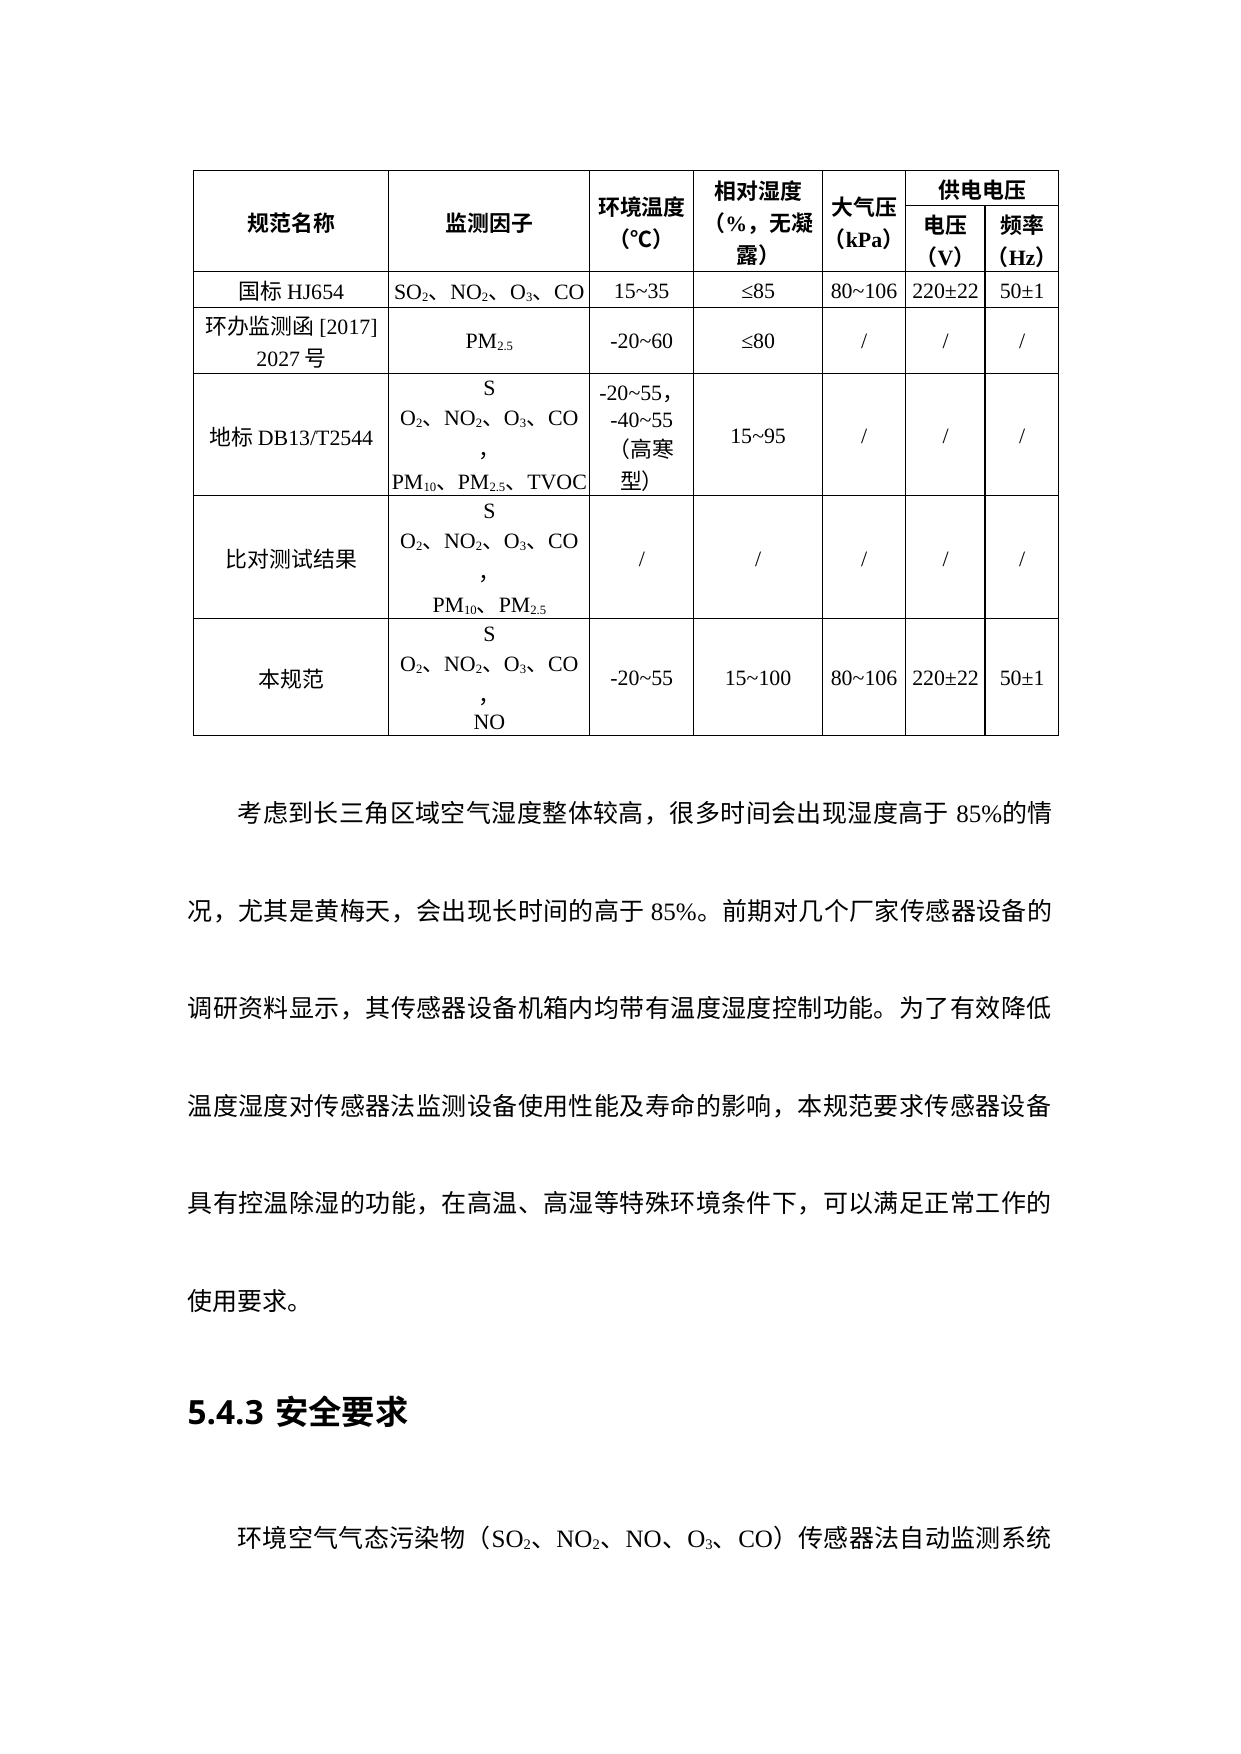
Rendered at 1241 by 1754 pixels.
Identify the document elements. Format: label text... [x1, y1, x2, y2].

table_cell SO2、NO2、O3、CO [389, 272, 589, 307]
table_cell SO2、NO2、O3、CO， PM10、PM2.5 [389, 496, 589, 618]
table_cell 15~100 [694, 619, 822, 734]
table_cell SO2、NO2、O3、CO， NO [389, 619, 589, 734]
subtitle 安全要求 [187, 1377, 1053, 1442]
table_cell -20~55， -40~55 （高寒型） [590, 374, 693, 495]
table_cell 220±22 [906, 619, 984, 734]
table_header 规范名称 [194, 171, 388, 271]
table_header 监测因子 [389, 171, 589, 271]
table_cell / [986, 496, 1058, 618]
table_cell -20~55 [590, 619, 693, 734]
table_cell PM2.5 [389, 308, 589, 373]
table_cell 220±22 [906, 272, 984, 307]
table_cell 本规范 [194, 619, 388, 734]
table_cell 50±1 [986, 272, 1058, 307]
table_cell 比对测试结果 [194, 496, 388, 618]
table_header 相对湿度 （%，无凝露） [694, 171, 822, 271]
table_cell / [986, 308, 1058, 373]
table_cell / [906, 374, 984, 495]
table_cell 50±1 [986, 619, 1058, 734]
table_header 供电电压 [906, 171, 1058, 205]
table_cell 15~95 [694, 374, 822, 495]
table_header 环境温度 （℃） [590, 171, 693, 271]
table_cell 频率 （Hz） [986, 206, 1058, 271]
table_cell / [906, 308, 984, 373]
table_cell -20~60 [590, 308, 693, 373]
table_cell 80~106 [823, 272, 905, 307]
table_header 大气压 （kPa） [823, 171, 905, 271]
table_cell 地标DB13/T2544 [194, 374, 388, 495]
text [187, 1504, 1053, 1569]
table_cell / [906, 496, 984, 618]
text 考虑到长三角区域空气湿度整体较高，很多时间会出现湿度高于85%的情况，尤其是黄梅天，会出现长时间的高于85%。前期对几个厂家传感器设备的调研资料显示，其传感器设备机箱内均带有温度湿度控制功能。为了有效降低温度湿度对传感器法监测设备使用性能及寿命的影响，本规范要求传感器设备具有控温除湿的功能，在高温、高湿等特殊环境条件下，可以满足正常工作的使用要求。 [187, 162, 1053, 1332]
table_cell SO2、NO2、O3、CO， PM10、PM2.5、TVOC [389, 374, 589, 495]
table_cell 15~35 [590, 272, 693, 307]
table_cell / [986, 374, 1058, 495]
table_cell ≤80 [694, 308, 822, 373]
table_cell / [823, 308, 905, 373]
table_cell / [694, 496, 822, 618]
table_cell 国标HJ654 [194, 272, 388, 307]
table_cell 电压 （V） [906, 206, 984, 271]
table_cell 环办监测函 [2017] 2027号 [194, 308, 388, 373]
table_cell / [590, 496, 693, 618]
table_cell / [823, 496, 905, 618]
table_cell 80~106 [823, 619, 905, 734]
table_cell ≤85 [694, 272, 822, 307]
table_cell / [823, 374, 905, 495]
